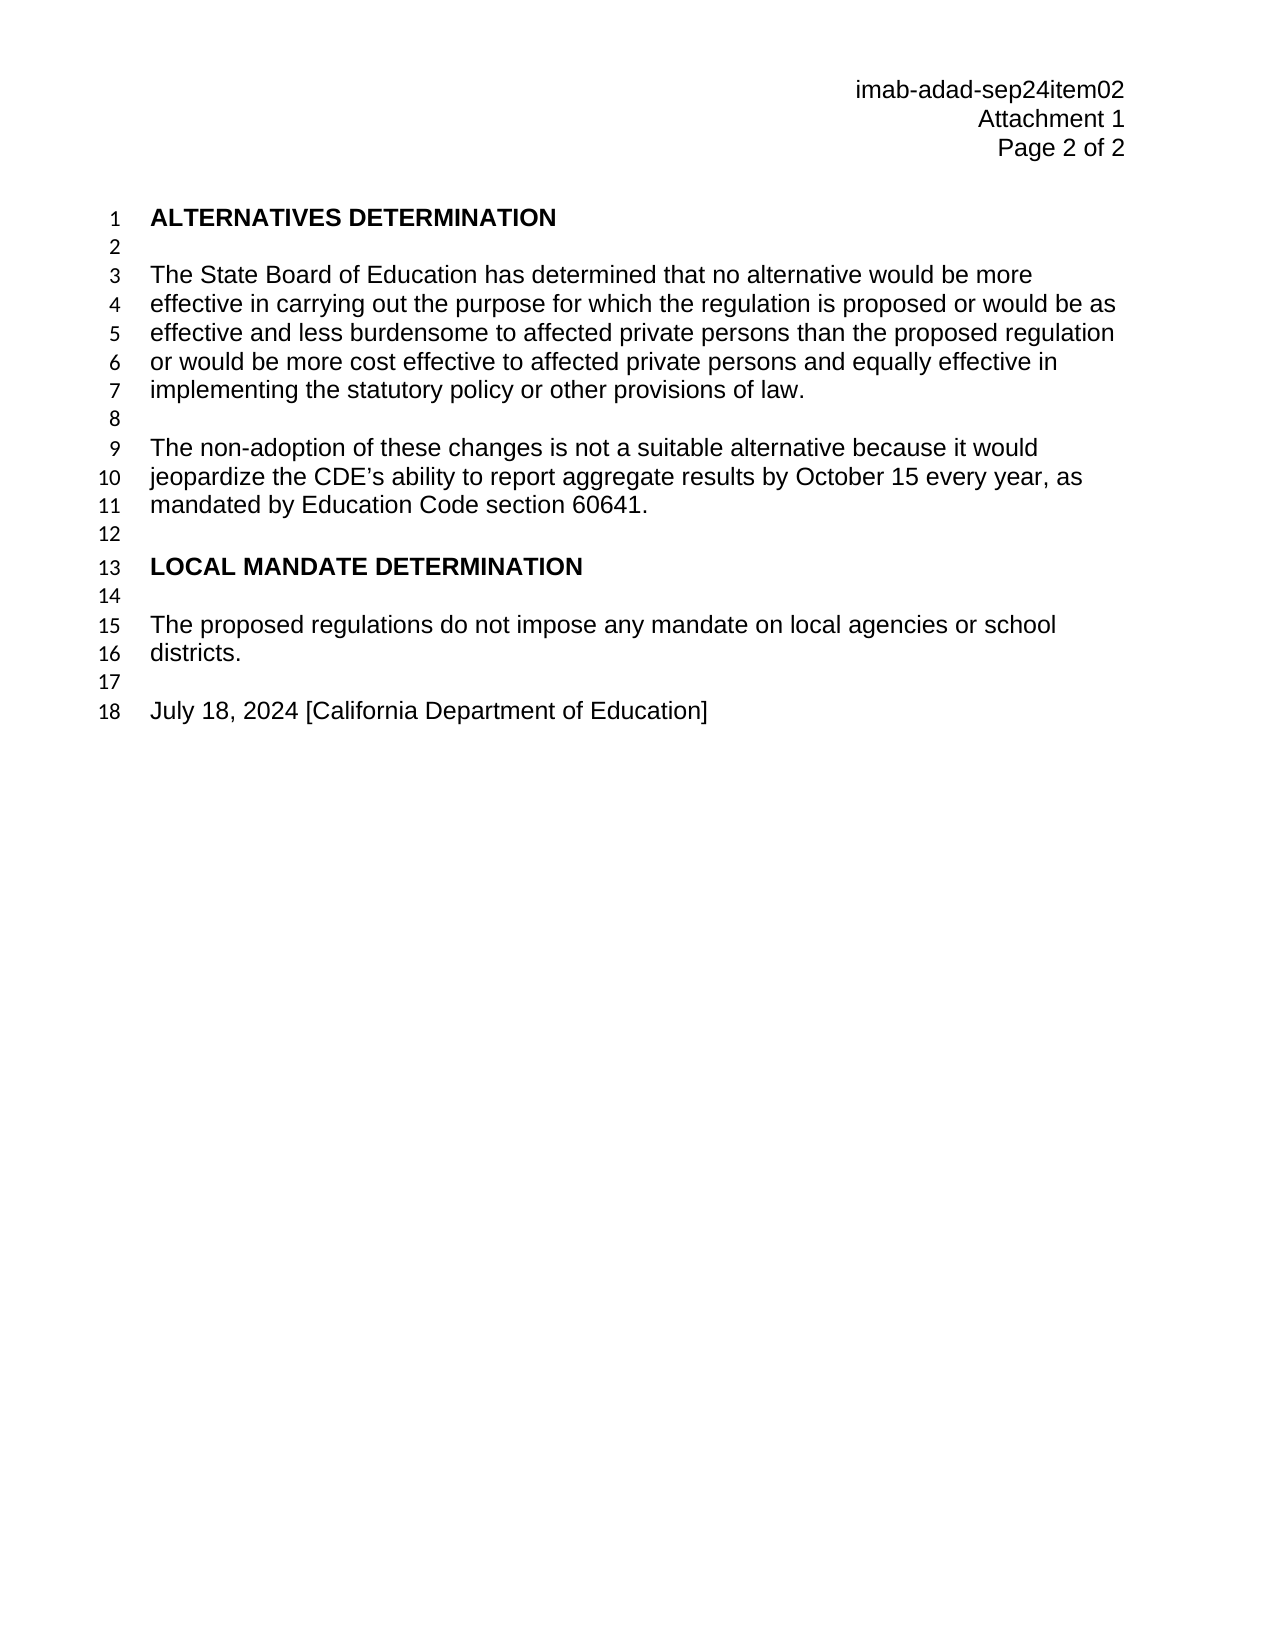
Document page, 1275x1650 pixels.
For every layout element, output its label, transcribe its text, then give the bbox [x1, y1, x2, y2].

text LOCAL MANDATE DETERMINATION [150, 552, 1125, 581]
text The State Board of Education has determined that no alternative would be more effective in carrying out the purpose for which the regulation is proposed or would be as effective and less burdensome to affected private persons than the proposed regulation or would be more cost effective to affected private persons and equally effective in implementing the statutory policy or other provisions of law. [150, 260, 1125, 404]
text ALTERNATIVES DETERMINATION [150, 203, 1125, 232]
text The non-adoption of these changes is not a suitable alternative because it would jeopardize the CDE’s ability to report aggregate results by October 15 every year, as mandated by Education Code section 60641. [150, 433, 1125, 519]
text The proposed regulations do not impose any mandate on local agencies or school districts. [150, 609, 1125, 667]
text July 18, 2024 [California Department of Education] [150, 696, 1125, 724]
